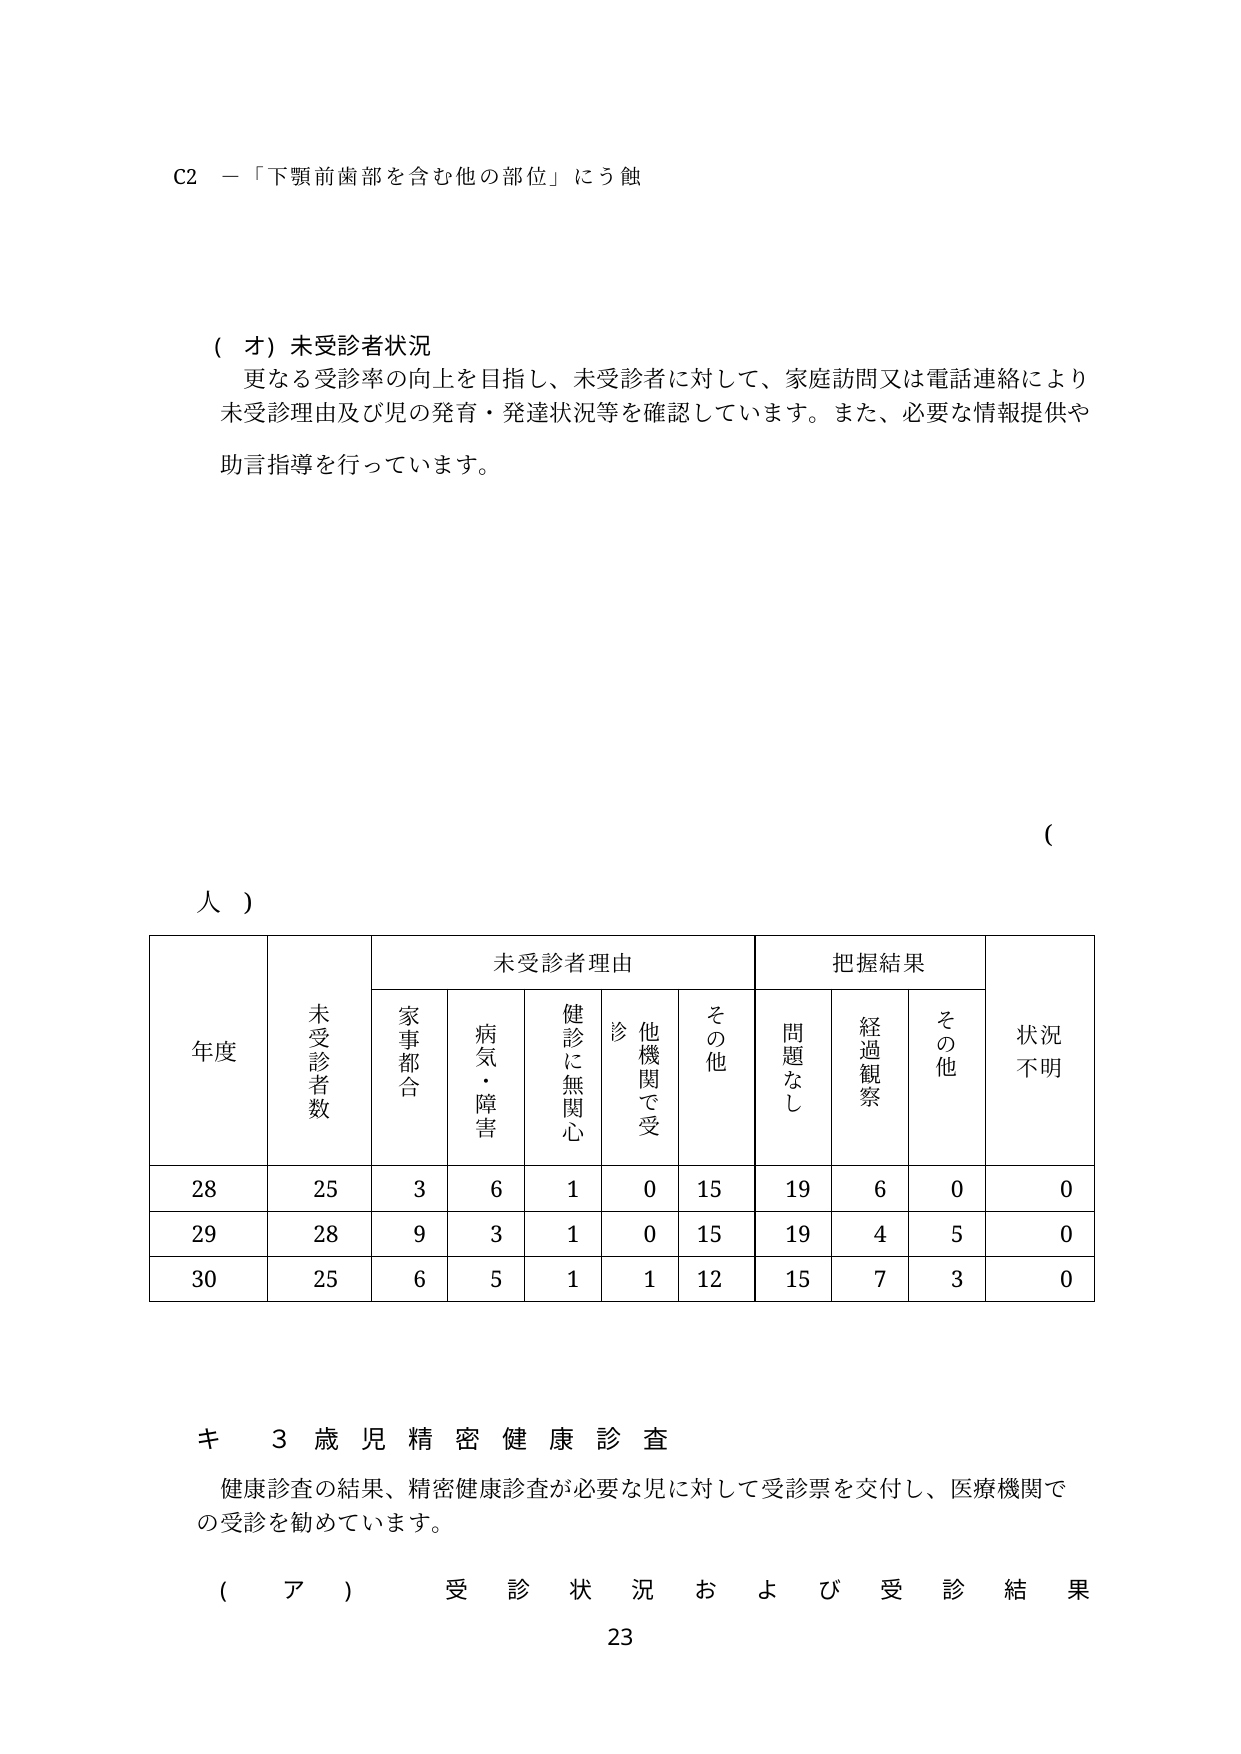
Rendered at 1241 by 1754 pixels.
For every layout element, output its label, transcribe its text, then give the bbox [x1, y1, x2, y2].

table_cell 家事都合 [372, 990, 447, 1165]
table_cell 3 [909, 1257, 985, 1301]
text (人) [173, 800, 1121, 935]
table_cell 19 [756, 1212, 831, 1256]
table_header 年度 [150, 936, 267, 1165]
table_cell 1 [525, 1166, 601, 1211]
table_cell 15 [756, 1257, 831, 1301]
text の受診を勧めています。 [149, 1505, 1091, 1538]
table_cell 0 [986, 1212, 1094, 1256]
table_header 状況 不明 [986, 936, 1094, 1165]
table_cell 4 [832, 1212, 908, 1256]
table_header 未受診者数 [268, 936, 371, 1165]
table_cell 問題なし [756, 990, 831, 1165]
table_cell 6 [832, 1166, 908, 1211]
table_cell 健診に無関心 [525, 990, 601, 1165]
table_cell 28 [268, 1212, 371, 1256]
table_cell 29 [150, 1212, 267, 1256]
text キ ３歳児精密健康診査 [149, 1403, 1091, 1471]
table_cell 7 [832, 1257, 908, 1301]
table_cell 25 [268, 1166, 371, 1211]
table_cell 3 [372, 1166, 447, 1211]
text (オ) 未受診者状況 [149, 327, 1091, 361]
table_cell 他機関で受診 [602, 990, 678, 1165]
text 健康診査の結果、精密健康診査が必要な児に対して受診票を交付し、医療機関で [149, 1471, 1091, 1505]
text C2－「下顎前歯部を含む他の部位」にう蝕 [149, 159, 1091, 192]
table_cell その他 [909, 990, 985, 1165]
table_cell 19 [756, 1166, 831, 1211]
table_cell 28 [150, 1166, 267, 1211]
table_cell 0 [602, 1212, 678, 1256]
table_cell 1 [525, 1257, 601, 1301]
table_cell 3 [448, 1212, 524, 1256]
table_cell 0 [986, 1166, 1094, 1211]
table_cell 経過観察 [832, 990, 908, 1165]
table_cell 0 [986, 1257, 1094, 1301]
table_cell 1 [525, 1212, 601, 1256]
table_cell 5 [448, 1257, 524, 1301]
table_cell 1 [602, 1257, 678, 1301]
table_cell 0 [909, 1166, 985, 1211]
table_cell その他 [679, 990, 754, 1165]
table_cell 6 [448, 1166, 524, 1211]
table_cell 30 [150, 1257, 267, 1301]
table_cell 15 [679, 1212, 754, 1256]
table_header 未受診者理由 [372, 936, 754, 988]
table_header 把握結果 [756, 936, 985, 988]
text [149, 1572, 1091, 1606]
text 更なる受診率の向上を目指し、未受診者に対して、家庭訪問又は電話連絡により未受診理由及び児の発育・発達状況等を確認しています。また、必要な情報提供や助言指導を行っています。 [208, 361, 1091, 496]
table_cell 15 [679, 1166, 754, 1211]
table_cell 0 [602, 1166, 678, 1211]
table_cell 25 [268, 1257, 371, 1301]
table_cell 12 [679, 1257, 754, 1301]
table_cell 6 [372, 1257, 447, 1301]
table_cell 9 [372, 1212, 447, 1256]
table_cell 5 [909, 1212, 985, 1256]
table_cell 病気・障害 [448, 990, 524, 1165]
